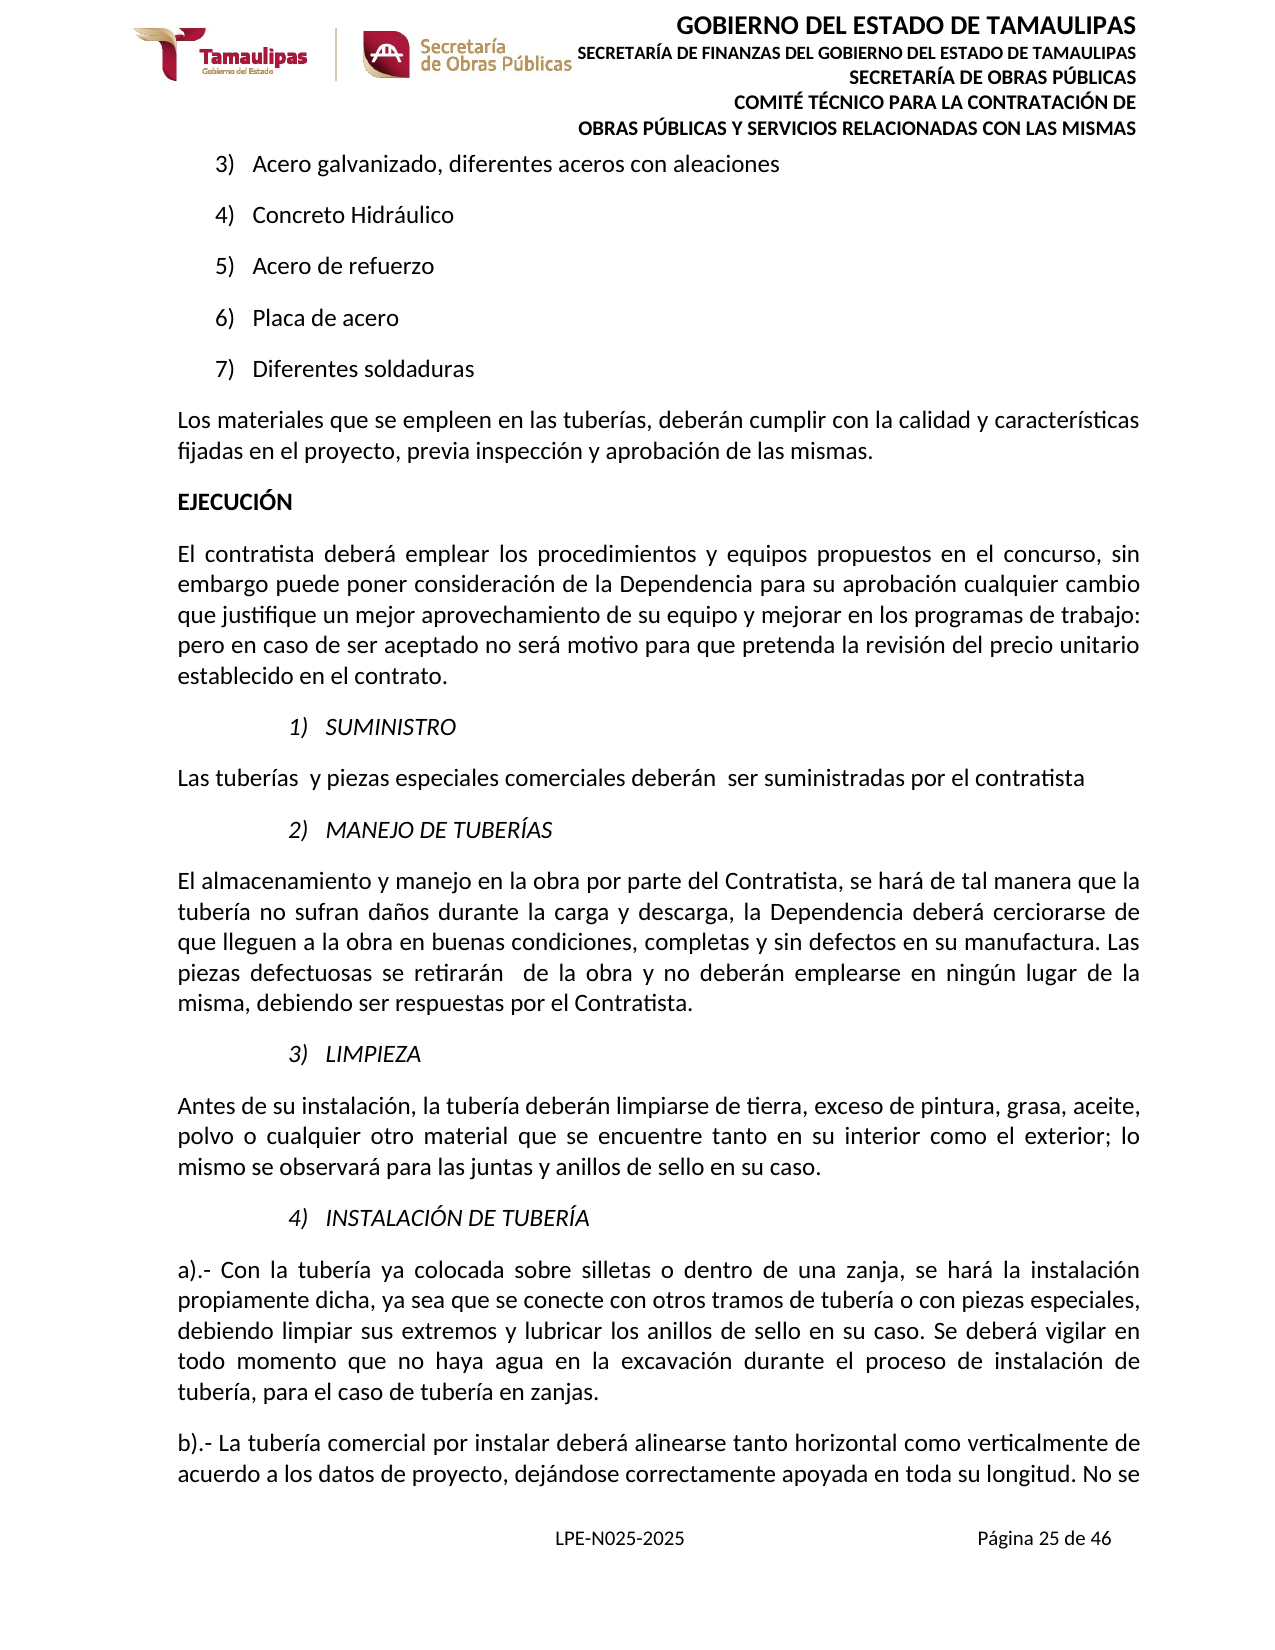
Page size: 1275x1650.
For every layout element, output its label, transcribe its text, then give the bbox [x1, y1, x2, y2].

list Diferentes soldaduras [215, 353, 1142, 384]
text El contratista deberá emplear los procedimientos y equipos propuestos en el concurso, sin embargo puede poner consideración de la Dependencia para su aprobación cualquier cambio que justifique un mejor aprovechamiento de su equipo y mejorar en los programas de trabajo: pero en caso de ser aceptado no será motivo para que pretenda la revisión del precio unitario establecido en el contrato. [177, 538, 1142, 690]
list Acero de refuerzo [215, 250, 1142, 281]
text SUMINISTRO [288, 711, 1142, 742]
text MANEJO DE TUBERÍAS [288, 814, 1142, 844]
text Las tuberías y piezas especiales comerciales deberán ser suministradas por el contratista [177, 762, 1142, 793]
text INSTALACIÓN DE TUBERÍA [288, 1202, 1142, 1233]
list Concreto Hidráulico [215, 199, 1142, 229]
text Antes de su instalación, la tubería deberán limpiarse de tierra, exceso de pintura, grasa, aceite, polvo o cualquier otro material que se encuentre tanto en su interior como el exterior; lo mismo se observará para las juntas y anillos de sello en su caso. [177, 1090, 1142, 1182]
text El almacenamiento y manejo en la obra por parte del Contratista, se hará de tal manera que la tubería no sufran daños durante la carga y descarga, la Dependencia deberá cerciorarse de que lleguen a la obra en buenas condiciones, completas y sin defectos en su manufactura. Las piezas defectuosas se retirarán de la obra y no deberán emplearse en ningún lugar de la misma, debiendo ser respuestas por el Contratista. [177, 865, 1142, 1018]
list Acero galvanizado, diferentes aceros con aleaciones [215, 148, 1142, 178]
picture [126, 6, 663, 97]
text Los materiales que se empleen en las tuberías, deberán cumplir con la calidad y características fijadas en el proyecto, previa inspección y aprobación de las mismas. [177, 404, 1142, 466]
text a).- Con la tubería ya colocada sobre silletas o dentro de una zanja, se hará la instalación propiamente dicha, ya sea que se conecte con otros tramos de tubería o con piezas especiales, debiendo limpiar sus extremos y lubricar los anillos de sello en su caso. Se deberá vigilar en todo momento que no haya agua en la excavación durante el proceso de instalación de tubería, para el caso de tubería en zanjas. [177, 1254, 1142, 1406]
text LIMPIEZA [288, 1039, 1142, 1069]
text EJECUCIÓN [177, 486, 1142, 517]
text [177, 1427, 1142, 1488]
list Placa de acero [215, 302, 1142, 332]
